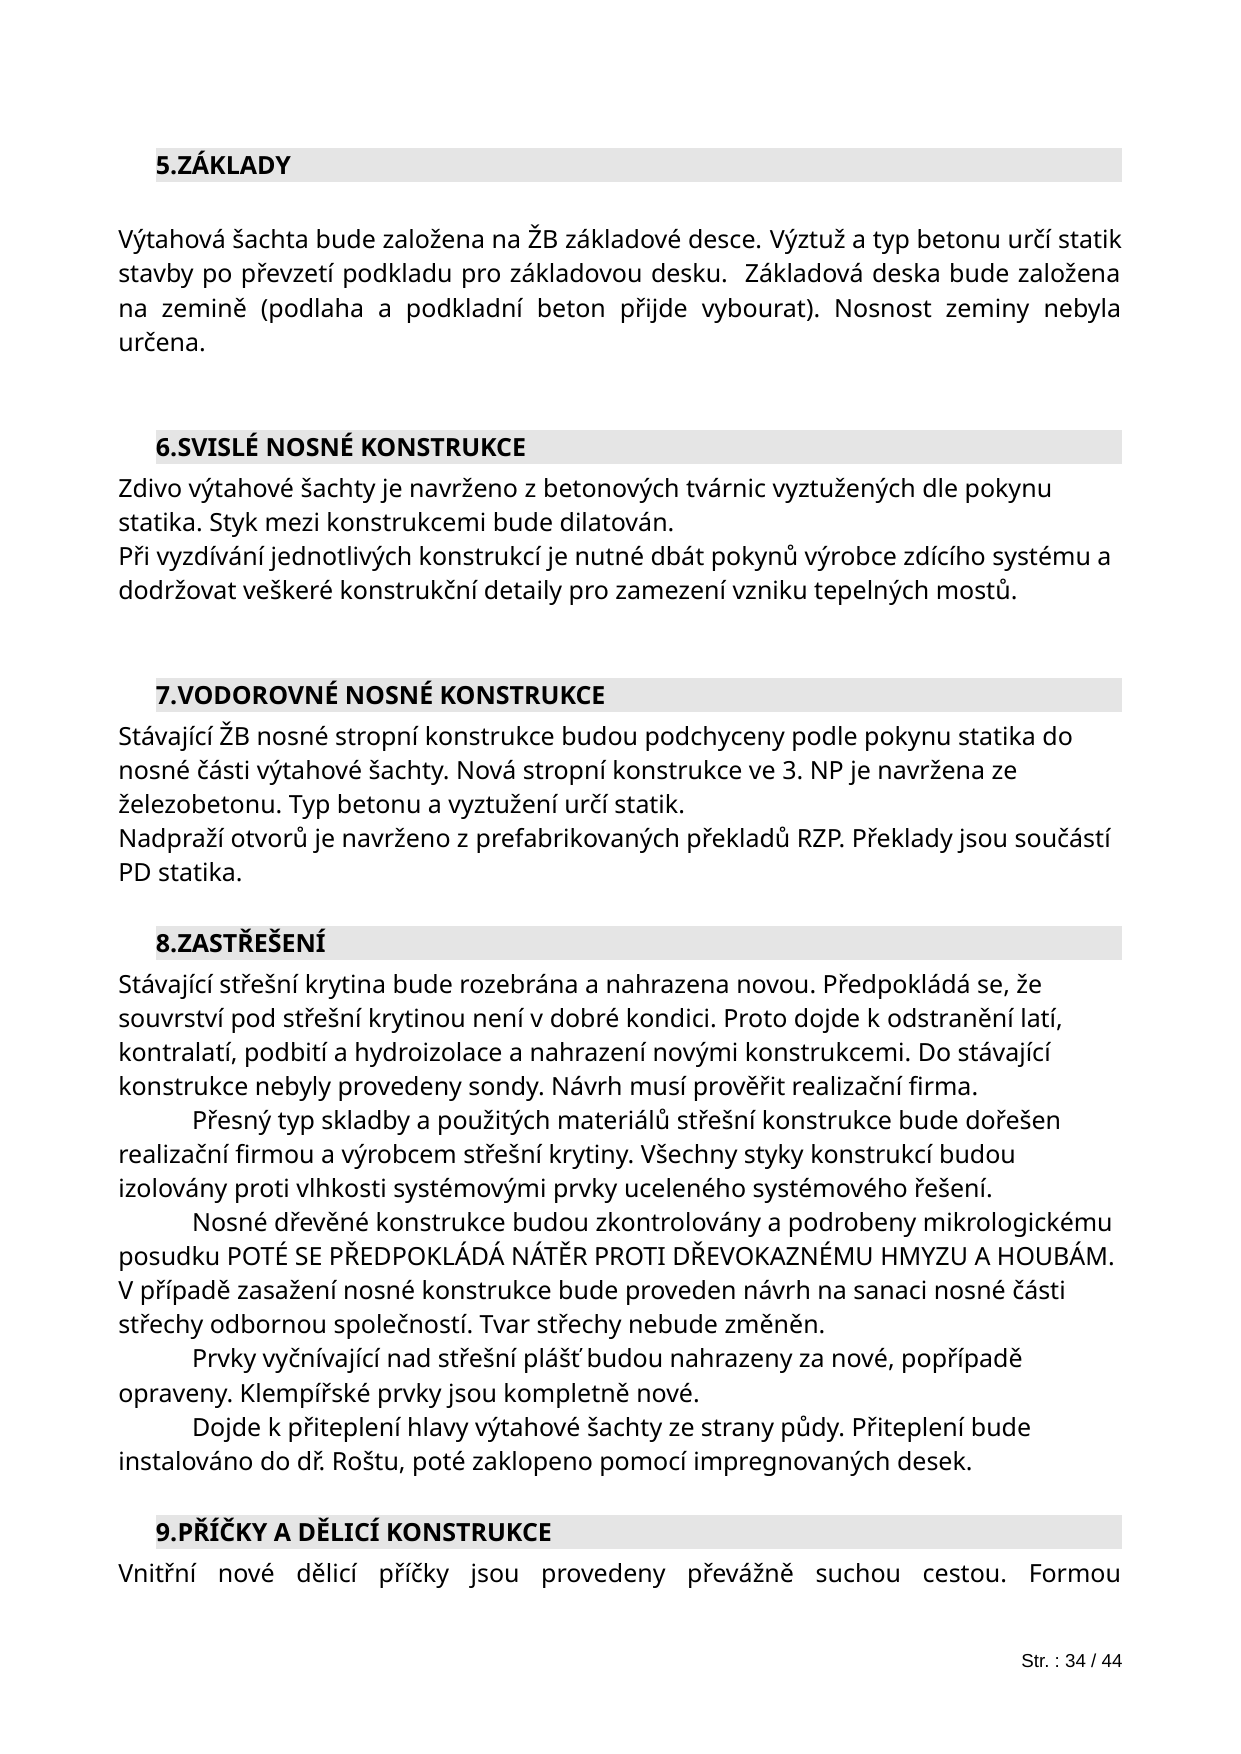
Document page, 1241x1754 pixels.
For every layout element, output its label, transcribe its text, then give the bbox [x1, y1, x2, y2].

text Prvky vyčnívající nad střešní plášť budou nahrazeny za nové, popřípadě opraveny. Klempířské prvky jsou kompletně nové. [118, 1341, 1122, 1409]
list VODOROVNÉ NOSNÉ KONSTRUKCE [156, 678, 1122, 712]
text Nadpraží otvorů je navrženo z prefabrikovaných překladů RZP. Překlady jsou součástí PD statika. [118, 821, 1122, 889]
list SVISLÉ NOSNÉ KONSTRUKCE [156, 430, 1122, 464]
text Při vyzdívání jednotlivých konstrukcí je nutné dbát pokynů výrobce zdícího systému a dodržovat veškeré konstrukční detaily pro zamezení vzniku tepelných mostů. [118, 538, 1122, 606]
text Dojde k přiteplení hlavy výtahové šachty ze strany půdy. Přiteplení bude instalováno do dř. Roštu, poté zaklopeno pomocí impregnovaných desek. [118, 1409, 1122, 1477]
list PŘÍČKY A DĚLICÍ KONSTRUKCE [156, 1515, 1122, 1549]
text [118, 1555, 1122, 1589]
list ZÁKLADY [156, 148, 1122, 182]
text Stávající střešní krytina bude rozebrána a nahrazena novou. Předpokládá se, že souvrství pod střešní krytinou není v dobré kondici. Proto dojde k odstranění latí, kontralatí, podbití a hydroizolace a nahrazení novými konstrukcemi. Do stávající konstrukce nebyly provedeny sondy. Návrh musí prověřit realizační firma. [118, 966, 1122, 1103]
text Nosné dřevěné konstrukce budou zkontrolovány a podrobeny mikrologickému posudku POTÉ SE PŘEDPOKLÁDÁ NÁTĚR PROTI DŘEVOKAZNÉMU HMYZU A HOUBÁM. V případě zasažení nosné konstrukce bude proveden návrh na sanaci nosné části střechy odbornou společností. Tvar střechy nebude změněn. [118, 1205, 1122, 1341]
list ZASTŘEŠENÍ [156, 926, 1122, 960]
text Stávající ŽB nosné stropní konstrukce budou podchyceny podle pokynu statika do nosné části výtahové šachty. Nová stropní konstrukce ve 3. NP je navržena ze železobetonu. Typ betonu a vyztužení určí statik. [118, 718, 1122, 821]
text Výtahová šachta bude založena na ŽB základové desce. Výztuž a typ betonu určí statik stavby po převzetí podkladu pro základovou desku. Základová deska bude založena na zemině (podlaha a podkladní beton přijde vybourat). Nosnost zeminy nebyla určena. [118, 222, 1122, 358]
text Zdivo výtahové šachty je navrženo z betonových tvárnic vyztužených dle pokynu statika. Styk mezi konstrukcemi bude dilatován. [118, 470, 1122, 538]
text Přesný typ skladby a použitých materiálů střešní konstrukce bude dořešen realizační firmou a výrobcem střešní krytiny. Všechny styky konstrukcí budou izolovány proti vlhkosti systémovými prvky uceleného systémového řešení. [118, 1103, 1122, 1205]
